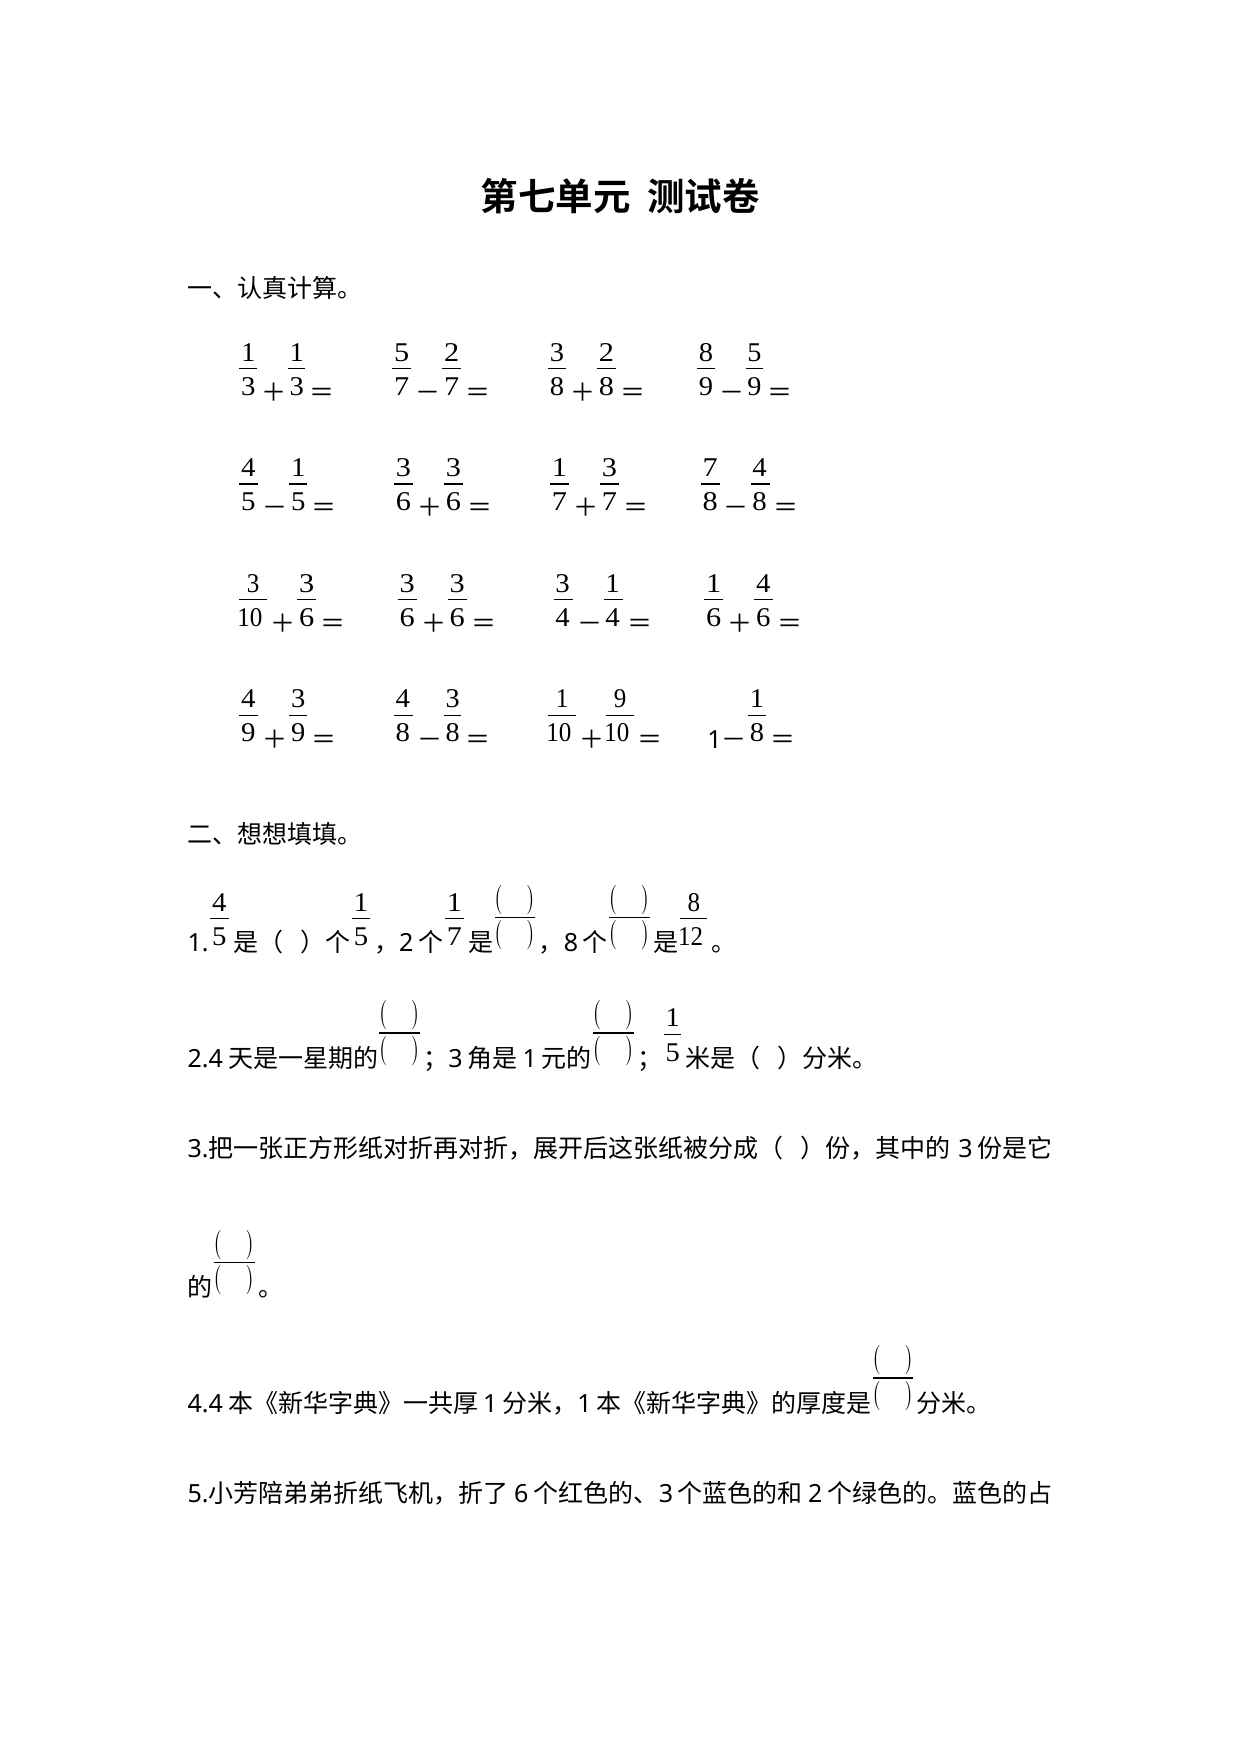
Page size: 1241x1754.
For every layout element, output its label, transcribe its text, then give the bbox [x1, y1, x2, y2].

text ＋＝ －＝ ＋＝ 1－＝ [187, 684, 1053, 782]
text 二、想想填填。 [187, 800, 1053, 865]
text ＋＝ ＋＝ －＝ ＋＝ [187, 568, 1053, 666]
text 第七单元 测试卷 [187, 162, 1053, 227]
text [187, 1459, 1053, 1524]
text 2.4天是一星期的；3角是1元的；米是（ ）分米。 [187, 998, 1053, 1096]
text 一、认真计算。 [187, 254, 1053, 319]
text 4.4本《新华字典》一共厚1分米，1本《新华字典》的厚度是分米。 [187, 1343, 1053, 1441]
text 3.把一张正方形纸对折再对折，展开后这张纸被分成（ ）份，其中的3份是它的。 [187, 1114, 1053, 1325]
text －＝ ＋＝ ＋＝ －＝ [187, 453, 1053, 550]
text ＋＝ －＝ ＋＝ －＝ [187, 337, 1053, 435]
text 1.是（ ）个，2个是，8个是。 [187, 883, 1053, 980]
